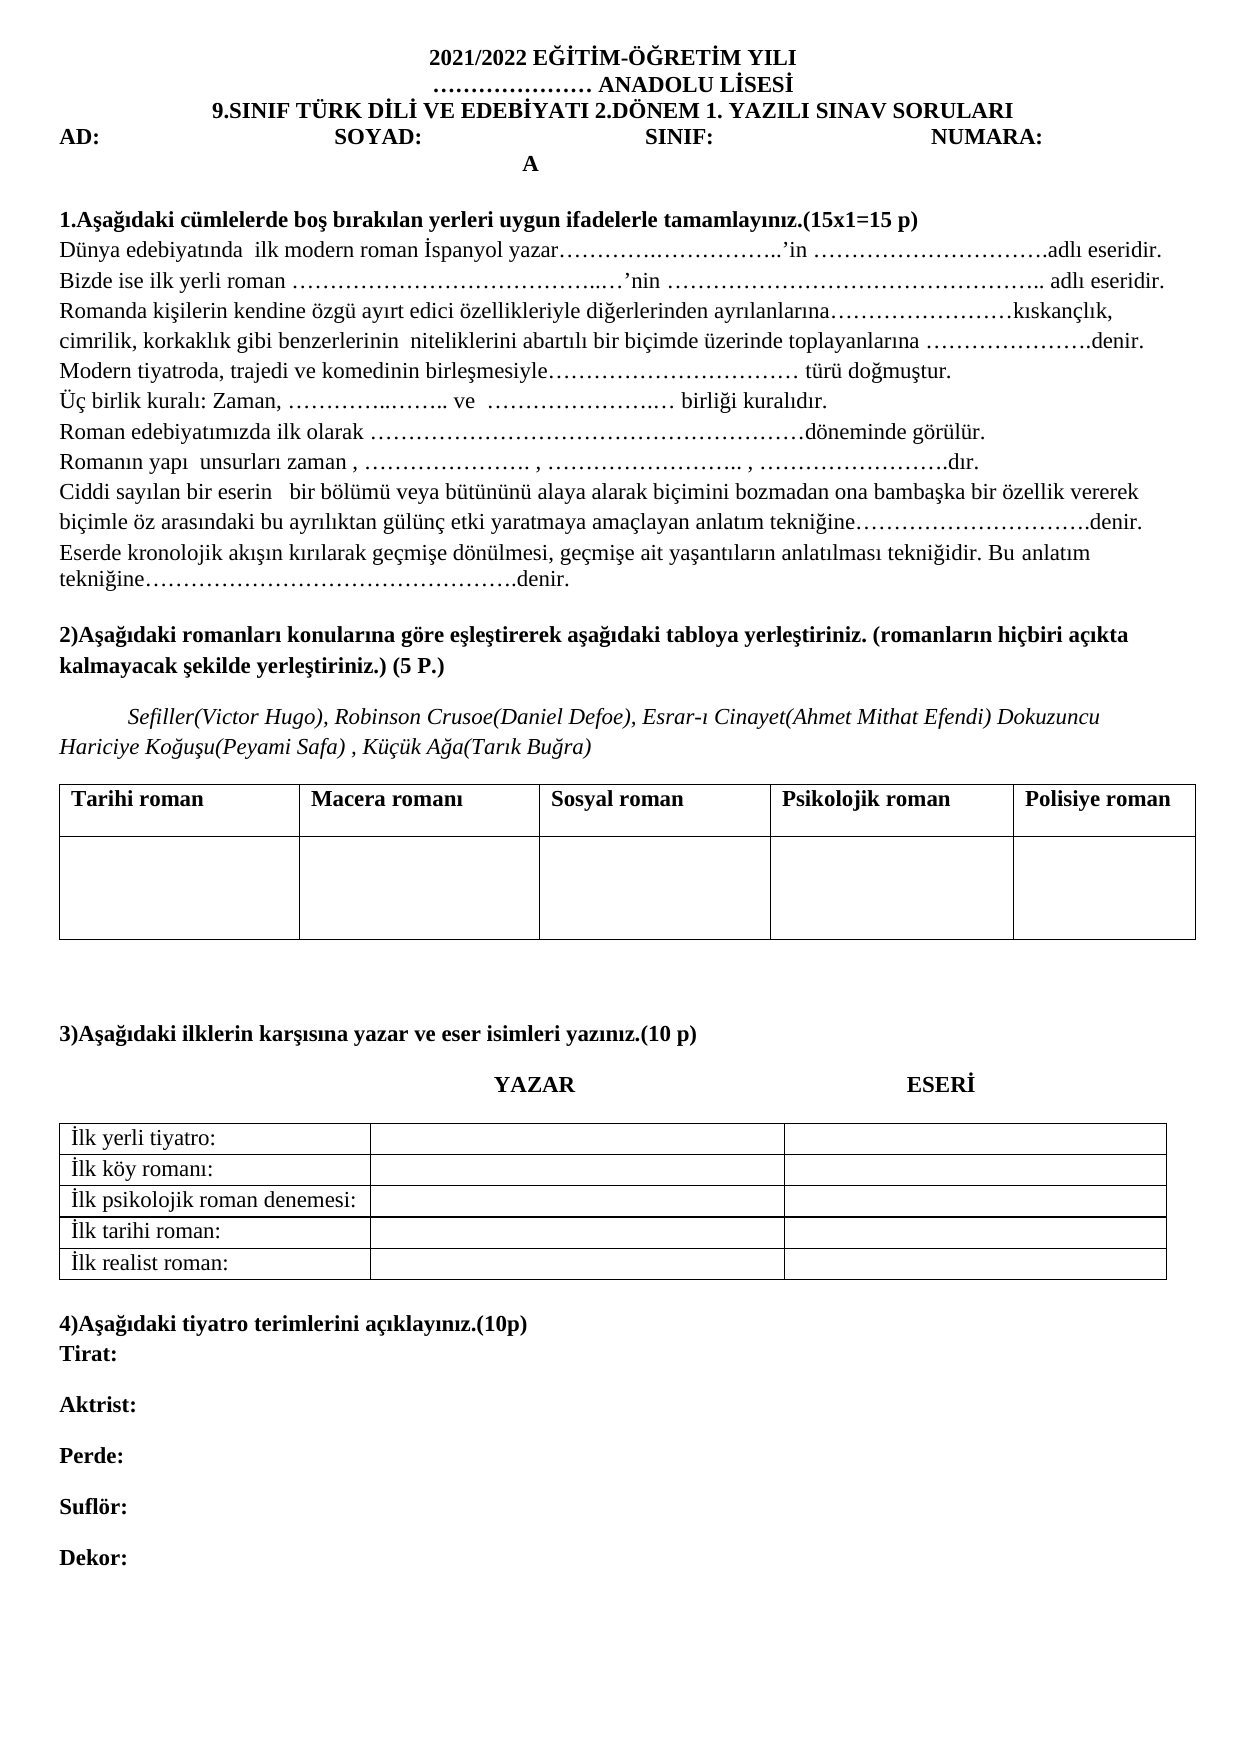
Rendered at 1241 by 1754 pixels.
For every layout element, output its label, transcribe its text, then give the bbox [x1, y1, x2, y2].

text YAZAR ESERİ [59, 1072, 1167, 1098]
table_cell İlk realist roman: [60, 1249, 370, 1279]
text AD: SOYAD: SINIF: NUMARA: [59, 123, 1167, 150]
text 3)Aşağıdaki ilklerin karşısına yazar ve eser isimleri yazınız.(10 p) [59, 1021, 1167, 1047]
table_header Sosyal roman [540, 785, 770, 836]
table_cell [785, 1218, 1166, 1248]
text Sefiller(Victor Hugo), Robinson Crusoe(Daniel Defoe), Esrar-ı Cinayet(Ahmet Mithat Efendi) Dokuzuncu Hariciye Koğuşu(Peyami Safa) , Küçük Ağa(Tarık Buğra) [59, 703, 1167, 759]
table_header Tarihi roman [60, 785, 299, 836]
text Perde: [59, 1442, 1167, 1469]
table_header Macera romanı [300, 785, 539, 836]
text ………………… ANADOLU LİSESİ [59, 71, 1167, 97]
table_cell [371, 1218, 784, 1248]
table_header Psikolojik roman [771, 785, 1013, 836]
table_header Polisiye roman [1014, 785, 1195, 836]
table_cell [540, 837, 770, 939]
table_cell [785, 1186, 1166, 1216]
text Tirat: [59, 1340, 1167, 1367]
table_cell [371, 1186, 784, 1216]
text A [59, 150, 1167, 176]
text 1.Aşağıdaki cümlelerde boş bırakılan yerleri uygun ifadelerle tamamlayınız.(15x1=15 p) Dünya edebiyatında ilk modern roman İspanyol yazar………….……………..’in ………………………….adlı eseridir. [59, 206, 1167, 263]
text 2)Aşağıdaki romanları konularına göre eşleştirerek aşağıdaki tabloya yerleştiriniz. (romanların hiçbiri açıkta kalmayacak şekilde yerleştiriniz.) (5 P.) [59, 622, 1167, 678]
table_cell İlk psikolojik roman denemesi: [60, 1186, 370, 1216]
table_cell [300, 837, 539, 939]
text 2021/2022 EĞİTİM-ÖĞRETİM YILI [59, 44, 1167, 71]
table_cell [785, 1249, 1166, 1279]
text Dekor: [59, 1544, 1167, 1571]
text Bizde ise ilk yerli roman …………………………………..…’nin ………………………………………….. adlı eseridir. Romanda kişilerin kendine özgü ayırt edici özellikleriyle diğerlerinden ayrılanlarına……………………kıskançlık, cimrilik, korkaklık gibi benzerlerinin niteliklerini abartılı bir biçimde üzerinde toplayanlarına ………………….denir. Modern tiyatroda, trajedi ve komedinin birleşmesiyle…………………………… türü doğmuştur. Üç birlik kuralı: Zaman, …………..…….. ve ………………….… birliği kuralıdır. Roman edebiyatımızda ilk olarak …………………………………………………döneminde görülür. [59, 267, 1167, 444]
text Ciddi sayılan bir eserin bir bölümü veya bütününü alaya alarak biçimini bozmadan ona bambaşka bir özellik vererek biçimle öz arasındaki bu ayrılıktan gülünç etki yaratmaya amaçlayan anlatım tekniğine………………………….denir. [59, 478, 1167, 535]
text Suflör: [59, 1493, 1167, 1520]
table_header İlk yerli tiyatro: [60, 1124, 370, 1154]
text 9.SINIF TÜRK DİLİ VE EDEBİYATI 2.DÖNEM 1. YAZILI SINAV SORULARI [59, 97, 1167, 123]
table_cell İlk köy romanı: [60, 1155, 370, 1185]
table_cell [785, 1155, 1166, 1185]
table_cell [371, 1249, 784, 1279]
text 4)Aşağıdaki tiyatro terimlerini açıklayınız.(10p) [59, 1310, 1167, 1336]
text Eserde kronolojik akışın kırılarak geçmişe dönülmesi, geçmişe ait yaşantıların anlatılması tekniğidir. Bu anlatım tekniğine………………………………………….denir. [59, 539, 1167, 591]
table_cell [60, 837, 299, 939]
table_cell İlk tarihi roman: [60, 1218, 370, 1248]
text Romanın yapı unsurları zaman , …………………. , …………………….. , …………………….dır. [59, 448, 1167, 474]
table_header [371, 1124, 784, 1154]
table_cell [771, 837, 1013, 939]
table_cell [371, 1155, 784, 1185]
text Aktrist: [59, 1391, 1167, 1418]
table_cell [1014, 837, 1195, 939]
table_header [785, 1124, 1166, 1154]
